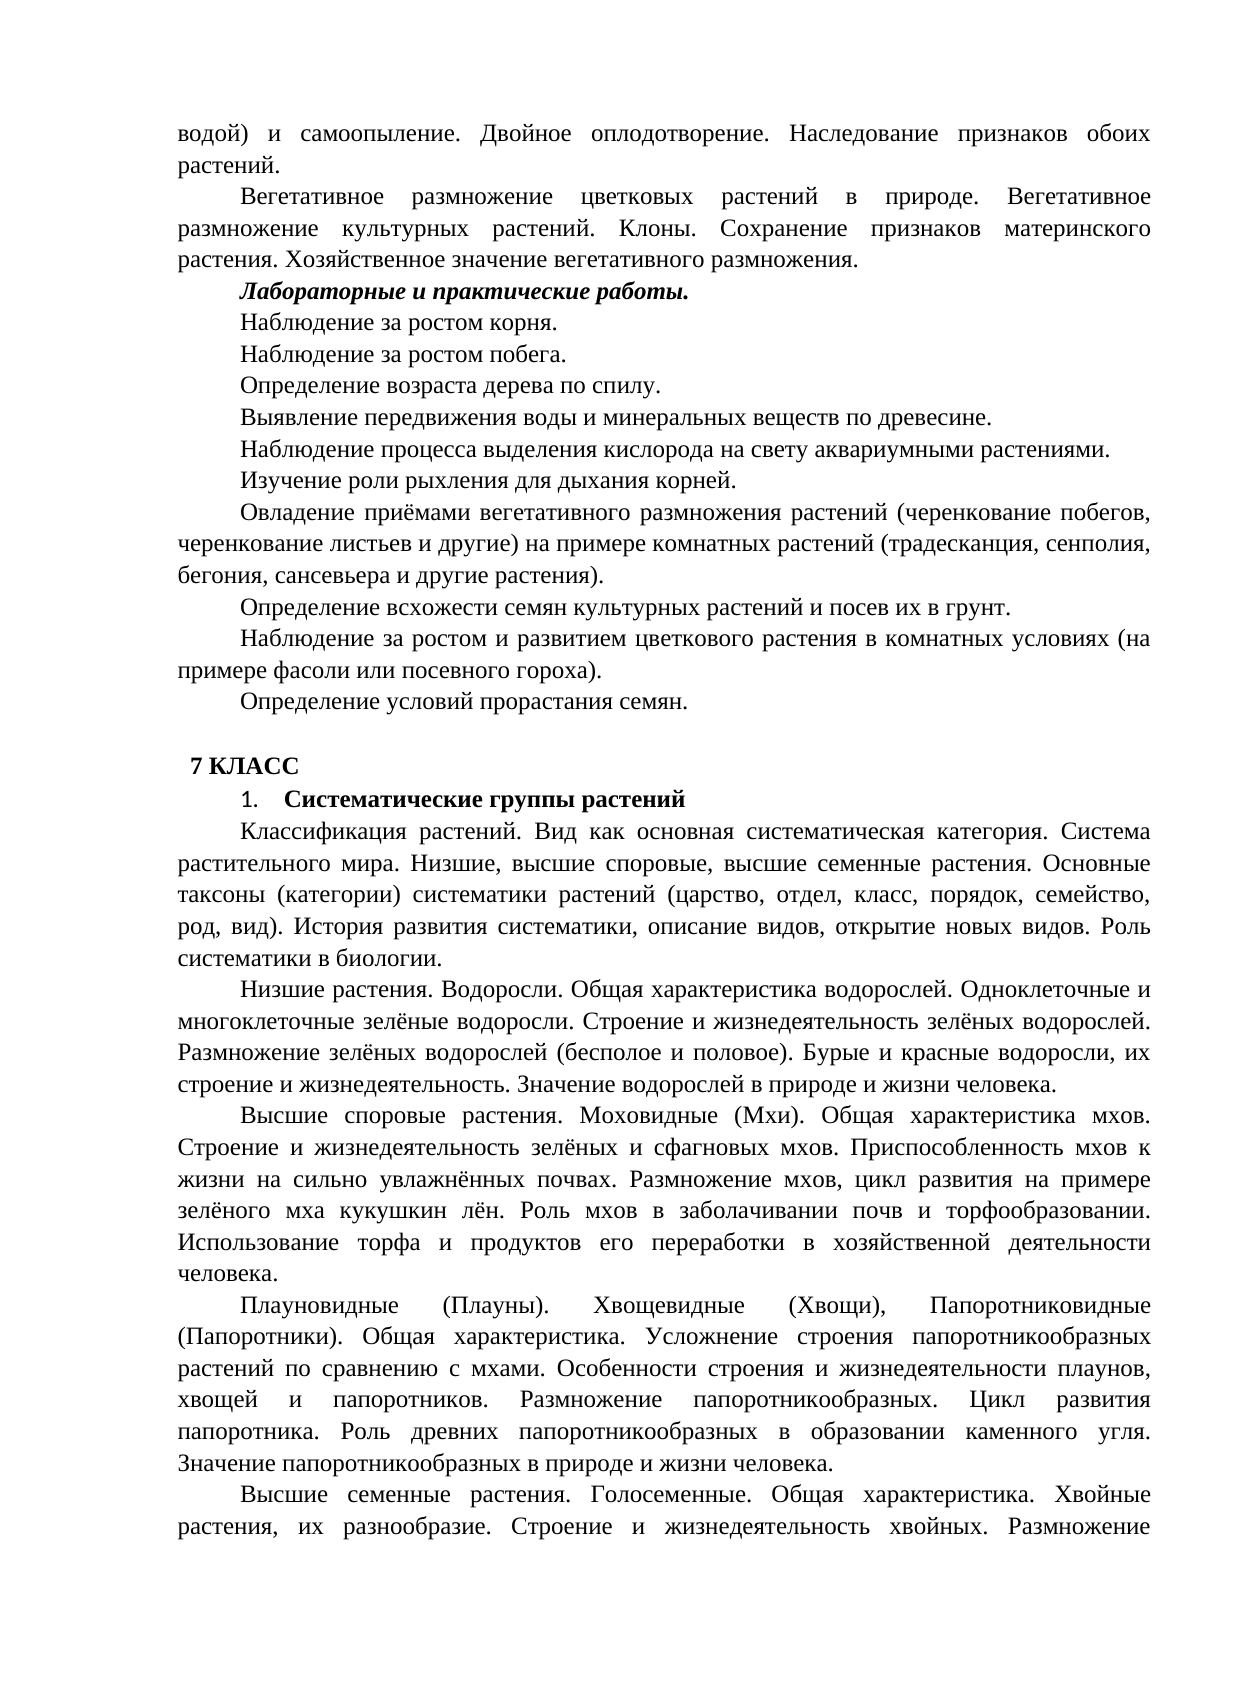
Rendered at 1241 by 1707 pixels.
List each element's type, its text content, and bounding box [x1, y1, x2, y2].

text Классификация растений. Вид как основная систематическая категория. Система растительного мира. Низшие, высшие споровые, высшие семенные растения. Основные таксоны (категории) систематики растений (царство, отдел, класс, порядок, семейство, род, вид). История развития систематики, описание видов, открытие новых видов. Роль систематики в биологии. [177, 816, 1152, 971]
text Изучение роли рыхления для дыхания корней. [177, 465, 1152, 494]
text Вегетативное размножение цветковых растений в природе. Вегетативное размножение культурных растений. Клоны. Сохранение признаков материнского растения. Хозяйственное значение вегетативного размножения. [177, 181, 1152, 273]
text Наблюдение за ростом и развитием цветкового растения в комнатных условиях (на примере фасоли или посевного гороха). [177, 623, 1152, 683]
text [177, 118, 1152, 178]
text Наблюдение процесса выделения кислорода на свету аквариумными растениями. [177, 434, 1152, 462]
text Овладение приёмами вегетативного размножения растений (черенкование побегов, черенкование листьев и другие) на примере комнатных растений (традесканция, сенполия, бегония, сансевьера и другие растения). [177, 497, 1152, 589]
text Выявление передвижения воды и минеральных веществ по древесине. [177, 402, 1152, 431]
text 7 КЛАСС [190, 751, 1152, 780]
text Определение всхожести семян культурных растений и посев их в грунт. [177, 592, 1152, 620]
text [177, 1479, 1152, 1539]
text Низшие растения. Водоросли. Общая характеристика водорослей. Одноклеточные и многоклеточные зелёные водоросли. Строение и жизнедеятельность зелёных водорослей. Размножение зелёных водорослей (бесполое и половое). Бурые и красные водоросли, их строение и жизнедеятельность. Значение водорослей в природе и жизни человека. [177, 974, 1152, 1098]
list Систематические группы растений [240, 783, 1152, 813]
text Наблюдение за ростом побега. [177, 339, 1152, 368]
text Плауновидные (Плауны). Хвощевидные (Хвощи), Папоротниковидные (Папоротники). Общая характеристика. Усложнение строения папоротникообразных растений по сравнению с мхами. Особенности строения и жизнедеятельности плаунов, хвощей и папоротников. Размножение папоротникообразных. Цикл развития папоротника. Роль древних папоротникообразных в образовании каменного угля. Значение папоротникообразных в природе и жизни человека. [177, 1290, 1152, 1476]
text Высшие споровые растения. Моховидные (Мхи). Общая характеристика мхов. Строение и жизнедеятельность зелёных и сфагновых мхов. Приспособленность мхов к жизни на сильно увлажнённых почвах. Размножение мхов, цикл развития на примере зелёного мха кукушкин лён. Роль мхов в заболачивании почв и торфообразовании. Использование торфа и продуктов его переработки в хозяйственной деятельности человека. [177, 1101, 1152, 1287]
text Определение возраста дерева по спилу. [177, 371, 1152, 399]
text Определение условий прорастания семян. [177, 686, 1152, 715]
text Лабораторные и практические работы. [177, 276, 1152, 305]
text Наблюдение за ростом корня. [177, 307, 1152, 336]
